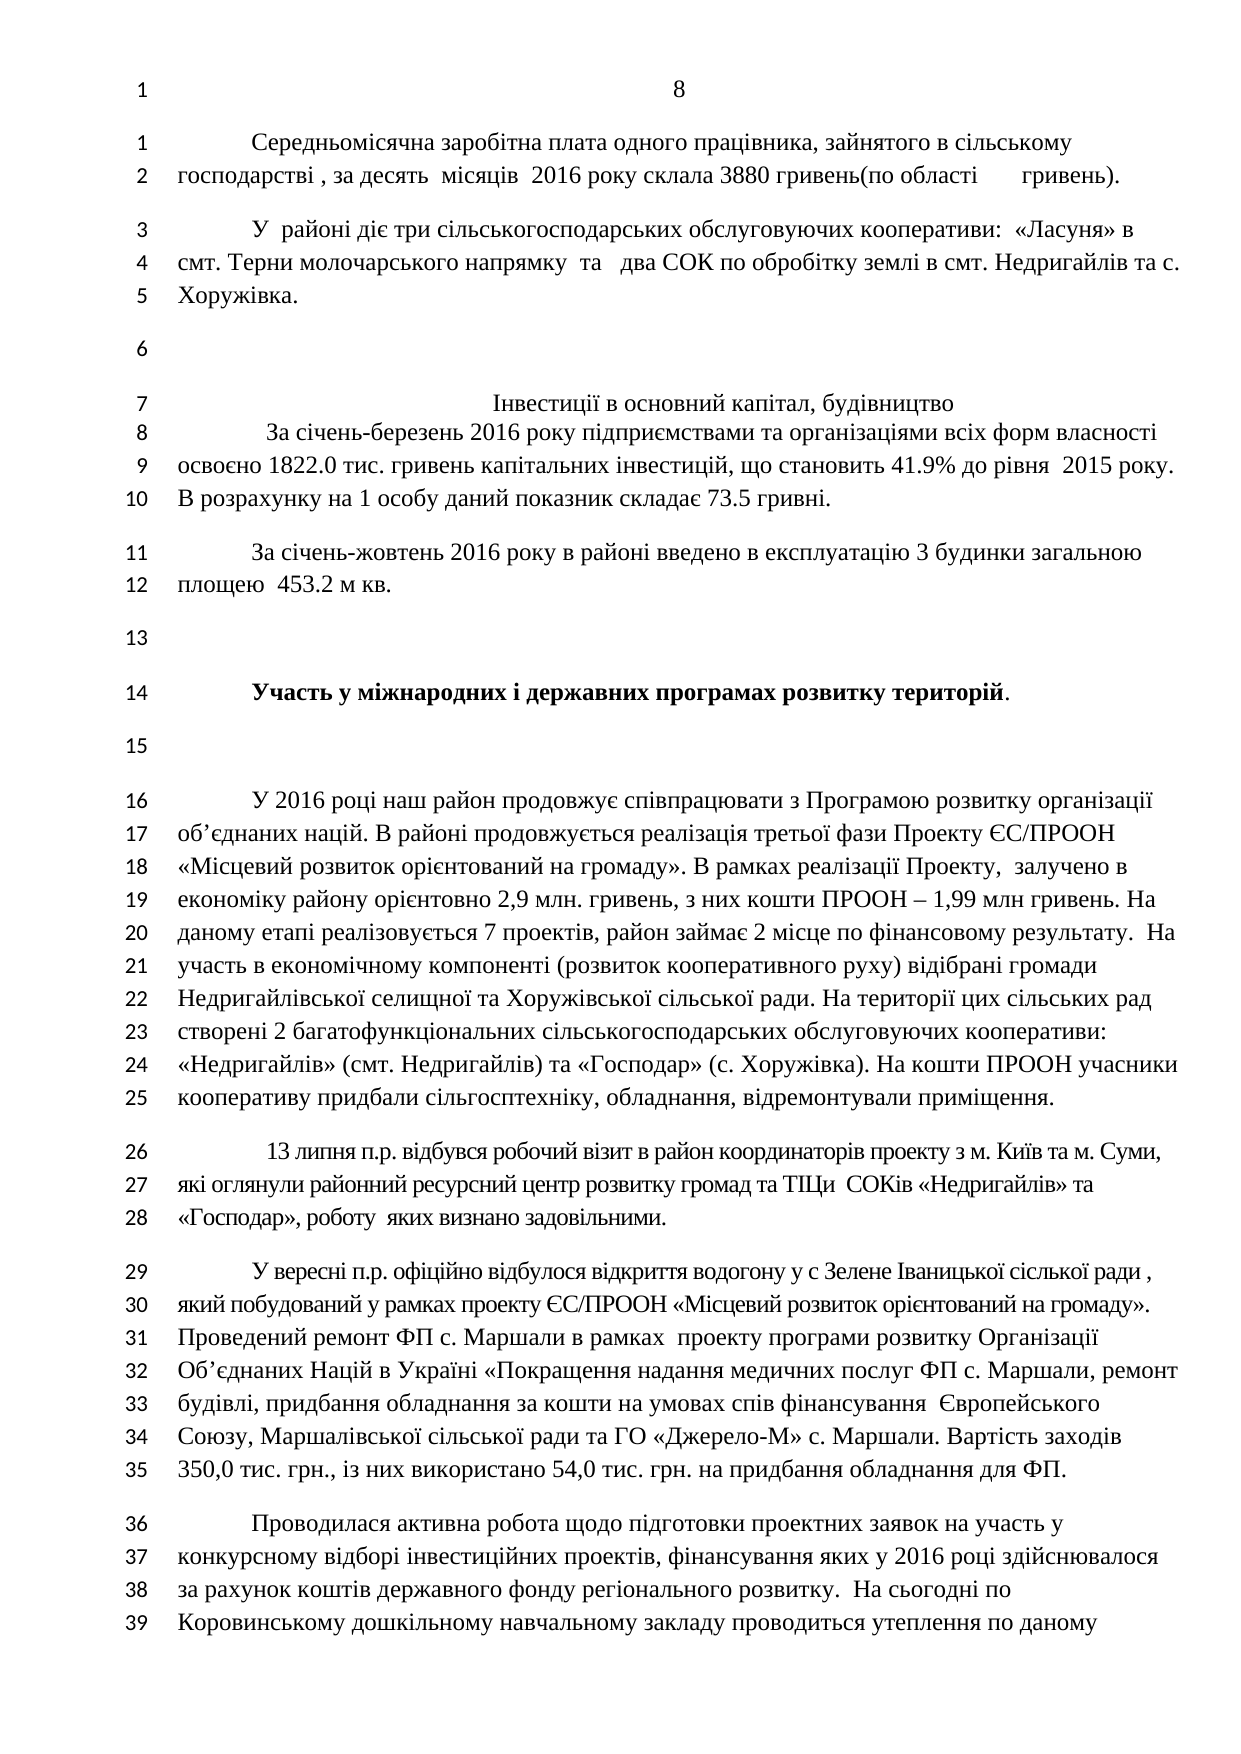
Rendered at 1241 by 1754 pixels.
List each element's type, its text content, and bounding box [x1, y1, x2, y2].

text Середньомісячна заробітна плата одного працівника, зайнятого в сільському господарстві , за десять місяців 2016 року склала 3880 гривень(по області гривень). [177, 127, 1181, 189]
text Участь у міжнародних і державних програмах розвитку територій. [177, 677, 1181, 706]
text 13 липня п.р. відбувся робочий візит в район координаторів проекту з м. Київ та м. Суми, які оглянули районний ресурсний центр розвитку громад та ТІЦи СОКів «Недригайлів» та «Господар», роботу яких визнано задовільними. [177, 1136, 1181, 1231]
text У районі діє три сільськогосподарських обслуговуючих кооперативи: «Ласуня» в смт. Терни молочарського напрямку та два СОК по обробітку землі в смт. Недригайлів та с. Хоружівка. [177, 214, 1181, 309]
text За січень-жовтень 2016 року в районі введено в експлуатацію 3 будинки загальною площею 453.2 м кв. [177, 537, 1181, 598]
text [177, 1508, 1181, 1636]
text У 2016 році наш район продовжує співпрацювати з Програмою розвитку організації об’єднаних націй. В районі продовжується реалізація третьої фази Проекту ЄС/ПРООН «Місцевий розвиток орієнтований на громаду». В рамках реалізації Проекту, залучено в економіку району орієнтовно 2,9 млн. гривень, з них кошти ПРООН – 1,99 млн гривень. На даному етапі реалізовується 7 проектів, район займає 2 місце по фінансовому результату. На участь в економічному компоненті (розвиток кооперативного руху) відібрані громади Недригайлівської селищної та Хоружівської сільської ради. На території цих сільських рад створені 2 багатофункціональних сільськогосподарських обслуговуючих кооперативи: «Недригайлів» (смт. Недригайлів) та «Господар» (с. Хоружівка). На кошти ПРООН учасники кооперативу придбали сільгосптехніку, обладнання, відремонтували приміщення. [177, 785, 1181, 1111]
subtitle Інвестиції в основний капітал, будівництво [177, 388, 1181, 417]
text За січень-березень 2016 року підприємствами та організаціями всіх форм власності освоєно 1822.0 тис. гривень капітальних інвестицій, що становить 41.9% до рівня 2015 року. В розрахунку на 1 особу даний показник складає 73.5 гривні. [177, 417, 1181, 511]
text У вересні п.р. офіційно відбулося відкриття водогону у с Зелене Іваницької сіслької ради , який побудований у рамках проекту ЄС/ПРООН «Місцевий розвиток орієнтований на громаду». Проведений ремонт ФП с. Маршали в рамках проекту програми розвитку Організації Об’єднаних Націй в Україні «Покращення надання медичних послуг ФП с. Маршали, ремонт будівлі, придбання обладнання за кошти на умовах спів фінансування Європейського Союзу, Маршалівської сільської ради та ГО «Джерело-М» с. Маршали. Вартість заходів 350,0 тис. грн., із них використано 54,0 тис. грн. на придбання обладнання для ФП. [177, 1256, 1181, 1483]
